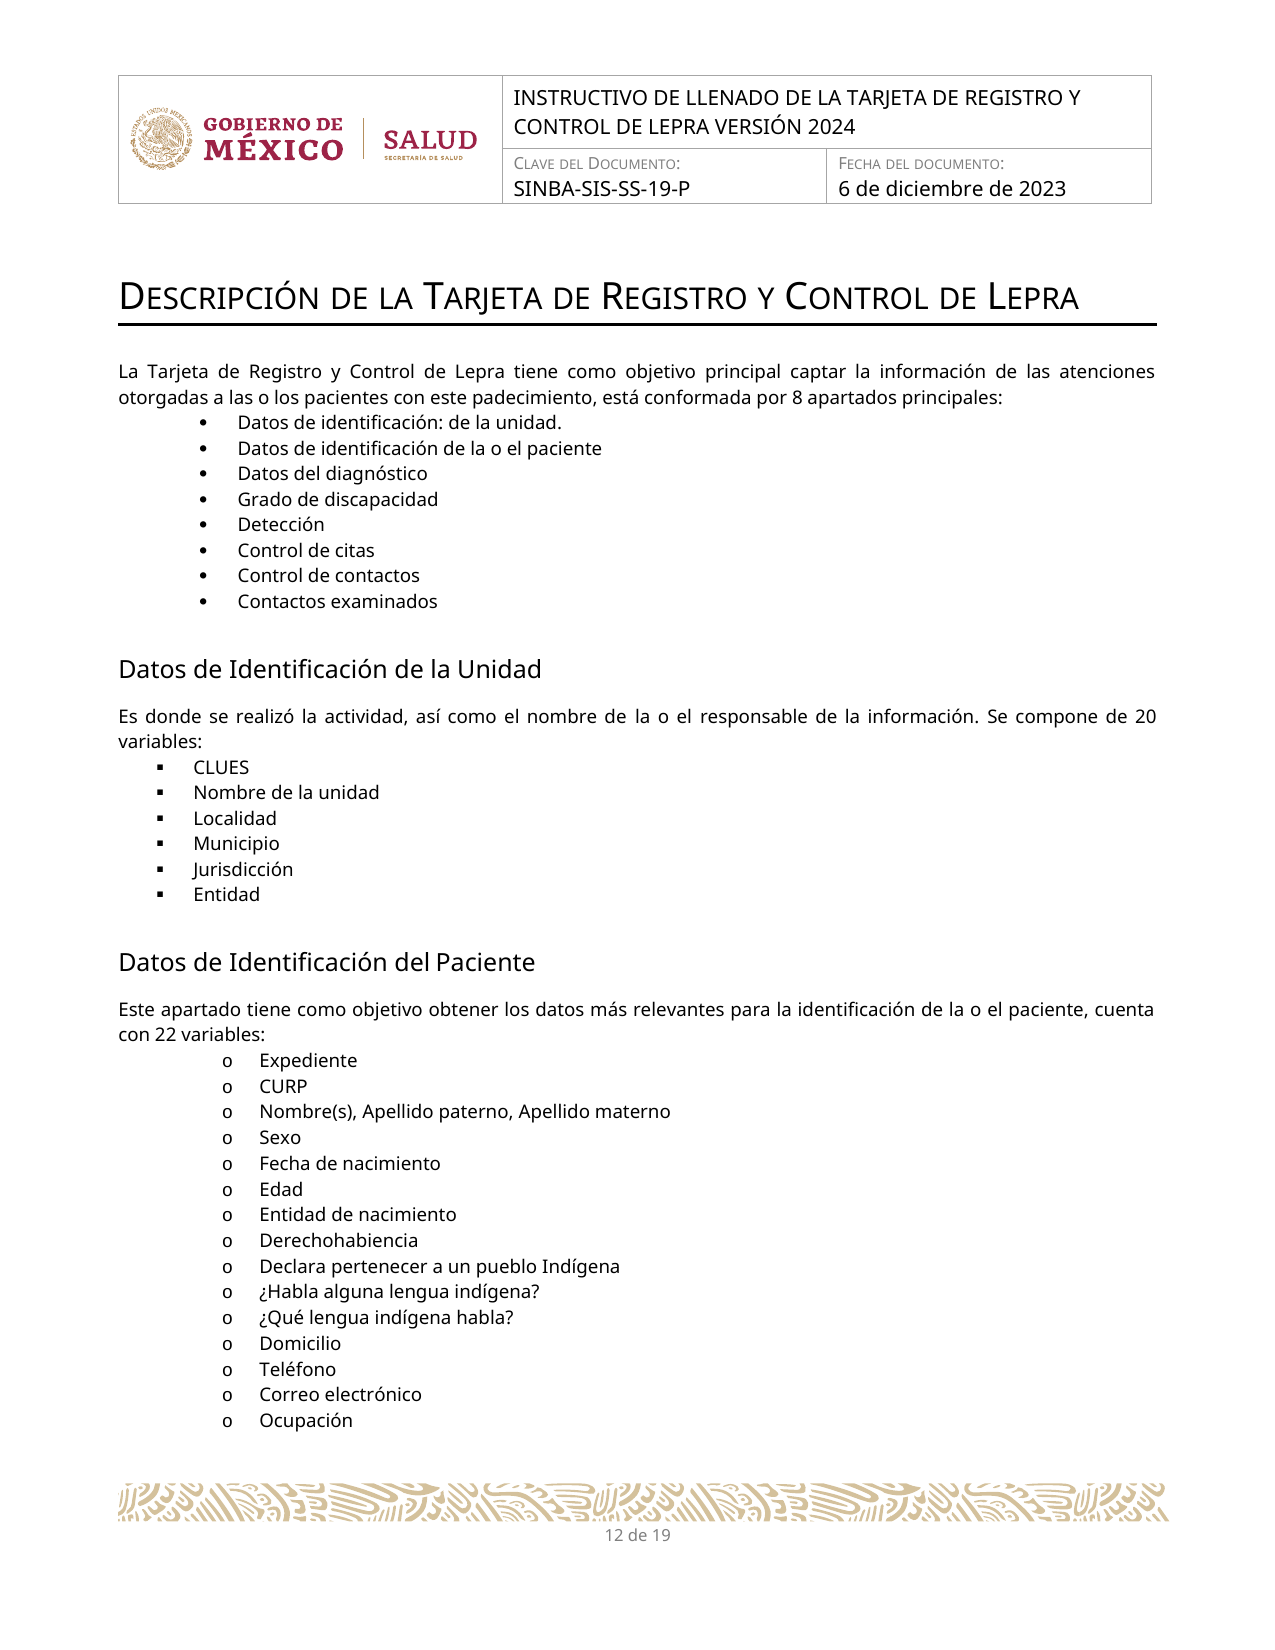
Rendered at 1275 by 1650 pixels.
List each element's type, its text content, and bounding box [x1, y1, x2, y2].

list Derechohabiencia [222, 1227, 1157, 1253]
list Edad [222, 1176, 1157, 1202]
text La Tarjeta de Registro y Control de Lepra tiene como objetivo principal captar la información de las atenciones otorgadas a las o los pacientes con este padecimiento, está conformada por 8 apartados principales: [118, 358, 1157, 409]
list Ocupación [222, 1407, 1157, 1433]
list Nombre de la unidad [156, 779, 1157, 805]
list Contactos examinados [200, 588, 1157, 614]
list ¿Qué lengua indígena habla? [222, 1304, 1157, 1330]
list Domicilio [222, 1330, 1157, 1356]
list Control de citas [200, 537, 1157, 563]
list Sexo [222, 1124, 1157, 1150]
list Jurisdicción [156, 856, 1157, 882]
list Fecha de nacimiento [222, 1150, 1157, 1176]
list Entidad de nacimiento [222, 1202, 1157, 1227]
list Control de contactos [200, 563, 1157, 588]
list ¿Habla alguna lengua indígena? [222, 1279, 1157, 1304]
list Nombre(s), Apellido paterno, Apellido materno [222, 1099, 1157, 1124]
list Municipio [156, 831, 1157, 856]
list Correo electrónico [222, 1382, 1157, 1407]
text Este apartado tiene como objetivo obtener los datos más relevantes para la identificación de la o el paciente, cuenta con 22 variables: [118, 996, 1157, 1047]
list CURP [222, 1073, 1157, 1099]
list Entidad [156, 882, 1157, 907]
list Datos de identificación de la o el paciente [200, 435, 1157, 461]
subtitle Descripción de la Tarjeta de Registro y Control de Lepra [118, 270, 1157, 323]
list Detección [200, 512, 1157, 537]
list CLUES [156, 754, 1157, 779]
list Expediente [222, 1047, 1157, 1073]
list Teléfono [222, 1356, 1157, 1382]
list Localidad [156, 805, 1157, 831]
list Datos de identificación: de la unidad. [200, 409, 1157, 435]
list Declara pertenecer a un pueblo Indígena [222, 1253, 1157, 1279]
subtitle Datos de Identificación de la Unidad [118, 651, 1157, 685]
list Grado de discapacidad [200, 486, 1157, 512]
subtitle Datos de Identificación del Paciente [118, 944, 1157, 979]
list Datos del diagnóstico [200, 461, 1157, 486]
text Es donde se realizó la actividad, así como el nombre de la o el responsable de la información. Se compone de 20 variables: [118, 703, 1157, 754]
